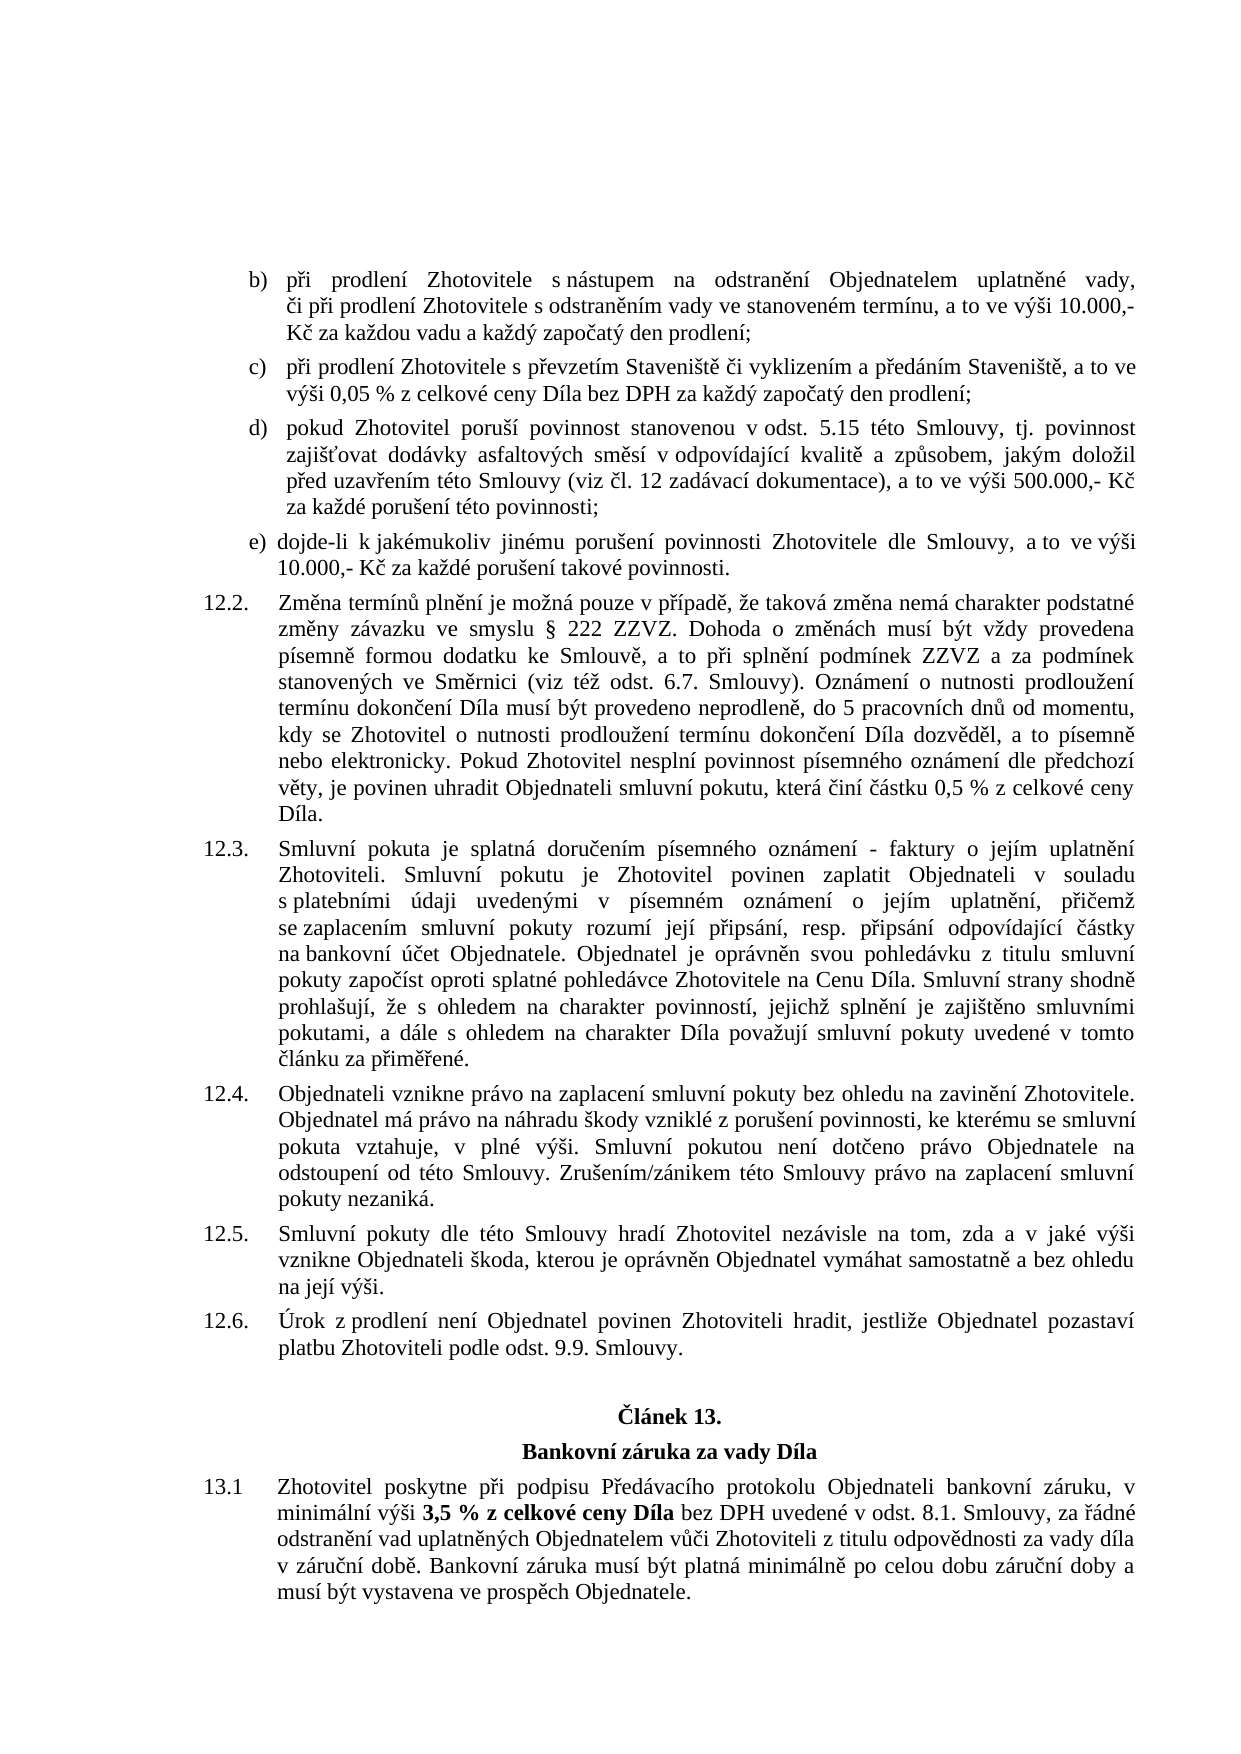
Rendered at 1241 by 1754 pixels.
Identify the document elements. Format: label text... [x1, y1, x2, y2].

list při prodlení Zhotovitele s nástupem na odstranění Objednatelem uplatněné vady, či při prodlení Zhotovitele s odstraněním vady ve stanoveném termínu, a to ve výši 10.000,- Kč za každou vadu a každý započatý den prodlení; [248, 266, 1136, 345]
list dojde-li k jakémukoliv jinému porušení povinnosti Zhotovitele dle Smlouvy, a to ve výši 10.000,- Kč za každé porušení takové povinnosti. [248, 528, 1136, 581]
text Objednateli vznikne právo na zaplacení smluvní pokuty bez ohledu na zavinění Zhotovitele. Objednatel má právo na náhradu škody vzniklé z porušení povinnosti, ke kterému se smluvní pokuta vztahuje, v plné výši. Smluvní pokutou není dotčeno právo Objednatele na odstoupení od této Smlouvy. Zrušením/zánikem této Smlouvy právo na zaplacení smluvní pokuty nezaniká. [203, 1080, 1136, 1212]
text Smluvní pokuty dle této Smlouvy hradí Zhotovitel nezávisle na tom, zda a v jaké výši vznikne Objednateli škoda, kterou je oprávněn Objednatel vymáhat samostatně a bez ohledu na její výši. [203, 1220, 1136, 1299]
text Smluvní pokuta je splatná doručením písemného oznámení - faktury o jejím uplatnění Zhotoviteli. Smluvní pokutu je Zhotovitel povinen zaplatit Objednateli v souladu s platebními údaji uvedenými v písemném oznámení o jejím uplatnění, přičemž se zaplacením smluvní pokuty rozumí její připsání, resp. připsání odpovídající částky na bankovní účet Objednatele. Objednatel je oprávněn svou pohledávku z titulu smluvní pokuty započíst oproti splatné pohledávce Zhotovitele na Cenu Díla. Smluvní strany shodně prohlašují, že s ohledem na charakter povinností, jejichž splnění je zajištěno smluvními pokutami, a dále s ohledem na charakter Díla považují smluvní pokuty uvedené v tomto článku za přiměřené. [203, 834, 1136, 1072]
list Bankovní záruka za vady Díla [203, 1438, 1136, 1464]
list pokud Zhotovitel poruší povinnost stanovenou v odst. 5.16 této Smlouvy, tj. povinnost zajišťovat dodávky asfaltových směsí v odpovídající kvalitě a způsobem, jakým doložil před uzavřením této Smlouvy (viz čl. 12 zadávací dokumentace), a to ve výši 500.000,- Kč za každé porušení této povinnosti; [248, 414, 1136, 520]
text Úrok z prodlení není Objednatel povinen Zhotoviteli hradit, jestliže Objednatel pozastaví platbu Zhotoviteli podle odst. 9.9. Smlouvy. [203, 1308, 1136, 1360]
list Zhotovitel poskytne při podpisu Předávacího protokolu Objednateli bankovní záruku, v minimální výši 3,5 % z celkové ceny Díla bez DPH uvedené v odst. 8.1. Smlouvy, za řádné odstranění vad uplatněných Objednatelem vůči Zhotoviteli z titulu odpovědnosti za vady díla v záruční době. Bankovní záruka musí být platná minimálně po celou dobu záruční doby a musí být vystavena ve prospěch Objednatele. [203, 1473, 1136, 1604]
text Změna termínů plnění je možná pouze v případě, že taková změna nemá charakter podstatné změny závazku ve smyslu § 222 ZZVZ. Dohoda o změnách musí být vždy provedena písemně formou dodatku ke Smlouvě, a to při splnění podmínek ZZVZ a za podmínek stanovených ve Směrnici (viz též odst. 6.7. Smlouvy). Oznámení o nutnosti prodloužení termínu dokončení Díla musí být provedeno neprodleně, do 5 pracovních dnů od momentu, kdy se Zhotovitel o nutnosti prodloužení termínu dokončení Díla dozvěděl, a to písemně nebo elektronicky. Pokud Zhotovitel nesplní povinnost písemného oznámení dle předchozí věty, je povinen uhradit Objednateli smluvní pokutu, která činí částku 0,5 % z celkové ceny Díla. [203, 589, 1136, 826]
list při prodlení Zhotovitele s převzetím Staveniště či vyklizením a předáním Staveniště, a to ve výši 0,05 % z celkové ceny Díla bez DPH za každý započatý den prodlení; [248, 353, 1136, 406]
